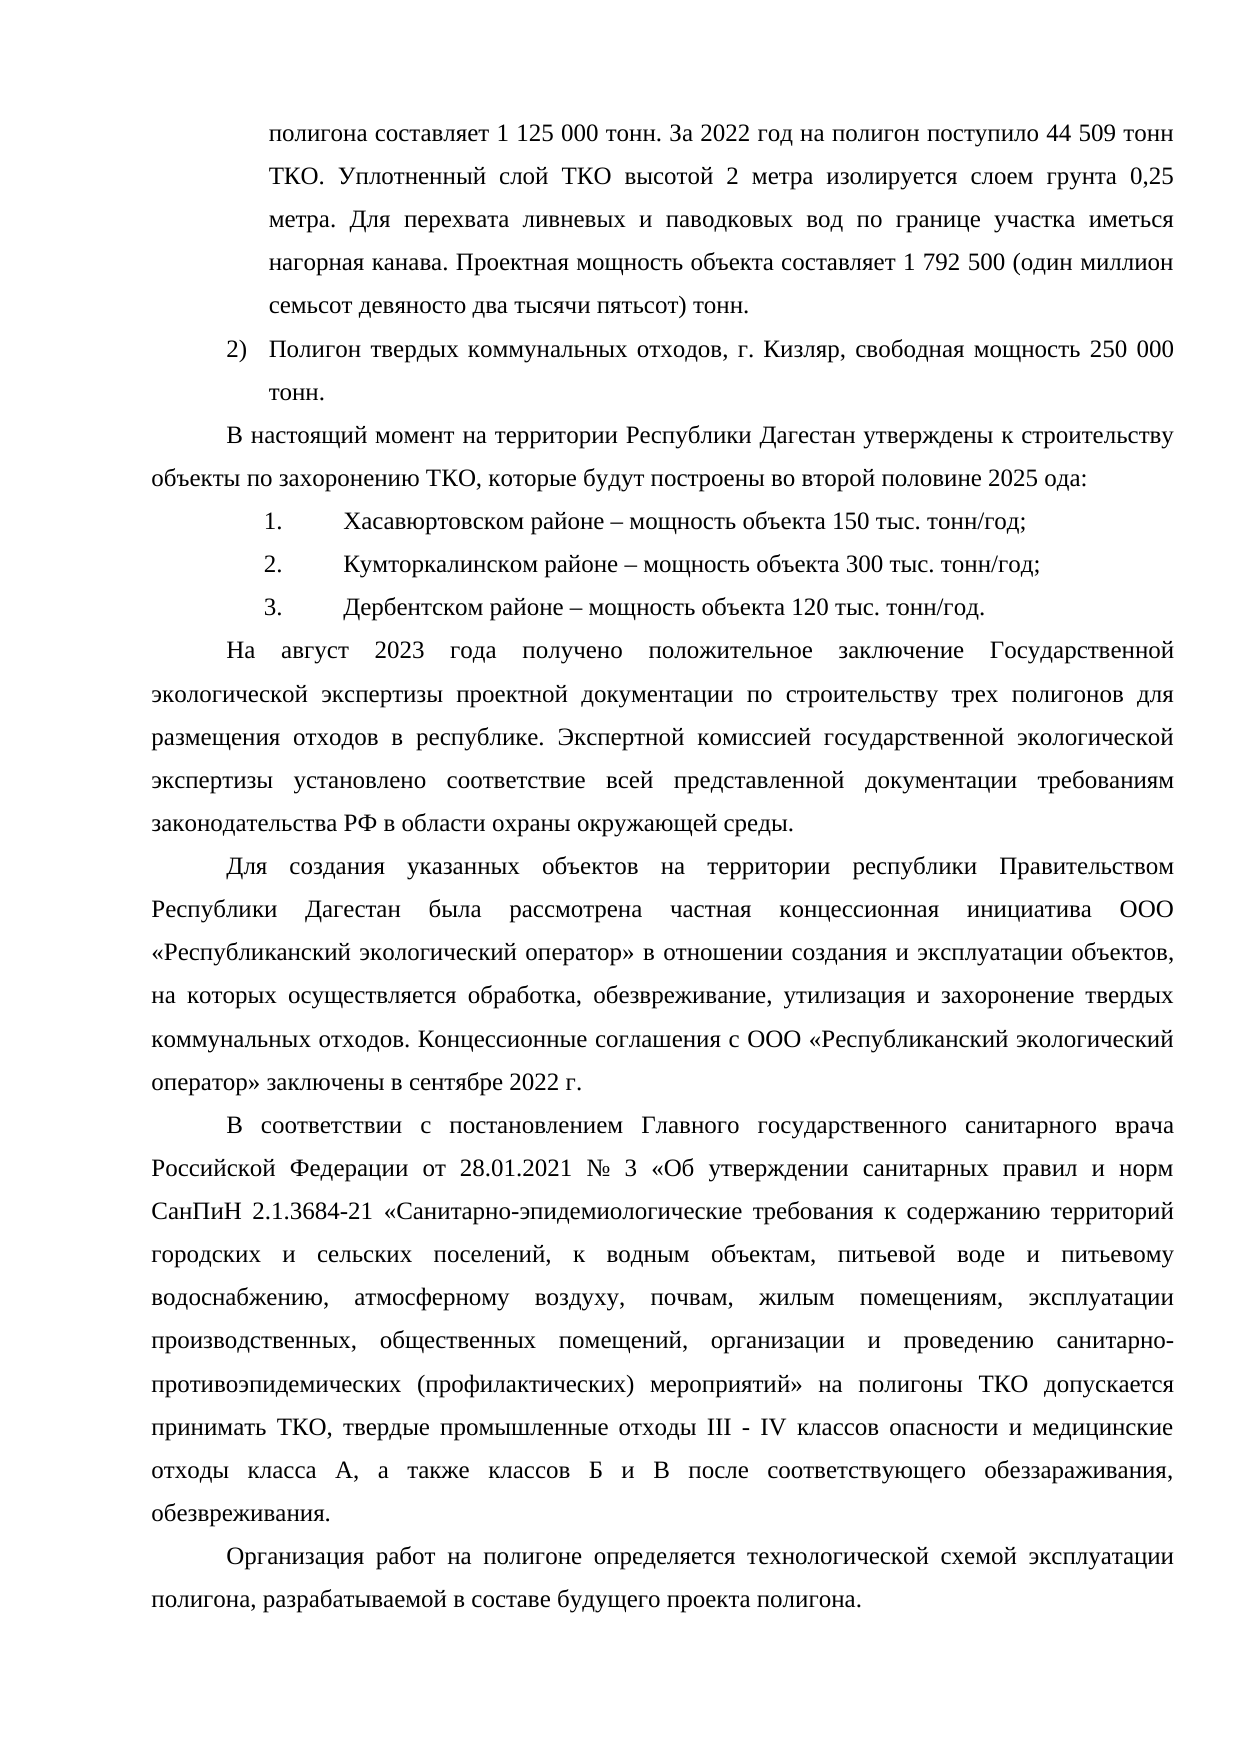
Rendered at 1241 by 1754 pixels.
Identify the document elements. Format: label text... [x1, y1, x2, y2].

text На август 2023 года получено положительное заключение Государственной экологической экспертизы проектной документации по строительству трех полигонов для размещения отходов в республике. Экспертной комиссией государственной экологической экспертизы установлено соответствие всей представленной документации требованиям законодательства РФ в области охраны окружающей среды. [151, 636, 1175, 837]
list Полигон твердых коммунальных отходов, г. Кизляр, свободная мощность 250 000 тонн. [226, 334, 1175, 406]
text В соответствии с постановлением Главного государственного санитарного врача Российской Федерации от 28.01.2021 № 3 «Об утверждении санитарных правил и норм СанПиН 2.1.3684-21 «Санитарно-эпидемиологические требования к содержанию территорий городских и сельских поселений, к водным объектам, питьевой воде и питьевому водоснабжению, атмосферному воздуху, почвам, жилым помещениям, эксплуатации производственных, общественных помещений, организации и проведению санитарно-противоэпидемических (профилактических) мероприятий» на полигоны ТКО допускается принимать ТКО, твердые промышленные отходы III - IV классов опасности и медицинские отходы класса А, а также классов Б и В после соответствующего обеззараживания, обезвреживания. [151, 1110, 1175, 1527]
text Организация работ на полигоне определяется технологической схемой эксплуатации полигона, разрабатываемой в составе будущего проекта полигона. [151, 1541, 1175, 1613]
text В настоящий момент на территории Республики Дагестан утверждены к строительству объекты по захоронению ТКО, которые будут построены во второй половине 2025 ода: [151, 420, 1175, 492]
list Дербентском районе – мощность объекта 120 тыс. тонн/год. [189, 592, 1175, 621]
text Для создания указанных объектов на территории республики Правительством Республики Дагестан была рассмотрена частная концессионная инициатива ООО «Республиканский экологический оператор» в отношении создания и эксплуатации объектов, на которых осуществляется обработка, обезвреживание, утилизация и захоронение твердых коммунальных отходов. Концессионные соглашения с ООО «Республиканский экологический оператор» заключены в сентябре 2022 г. [151, 851, 1175, 1096]
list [226, 118, 1175, 319]
list Хасавюртовском районе – мощность объекта 150 тыс. тонн/год; [189, 506, 1175, 535]
list Кумторкалинском районе – мощность объекта 300 тыс. тонн/год; [189, 549, 1175, 578]
